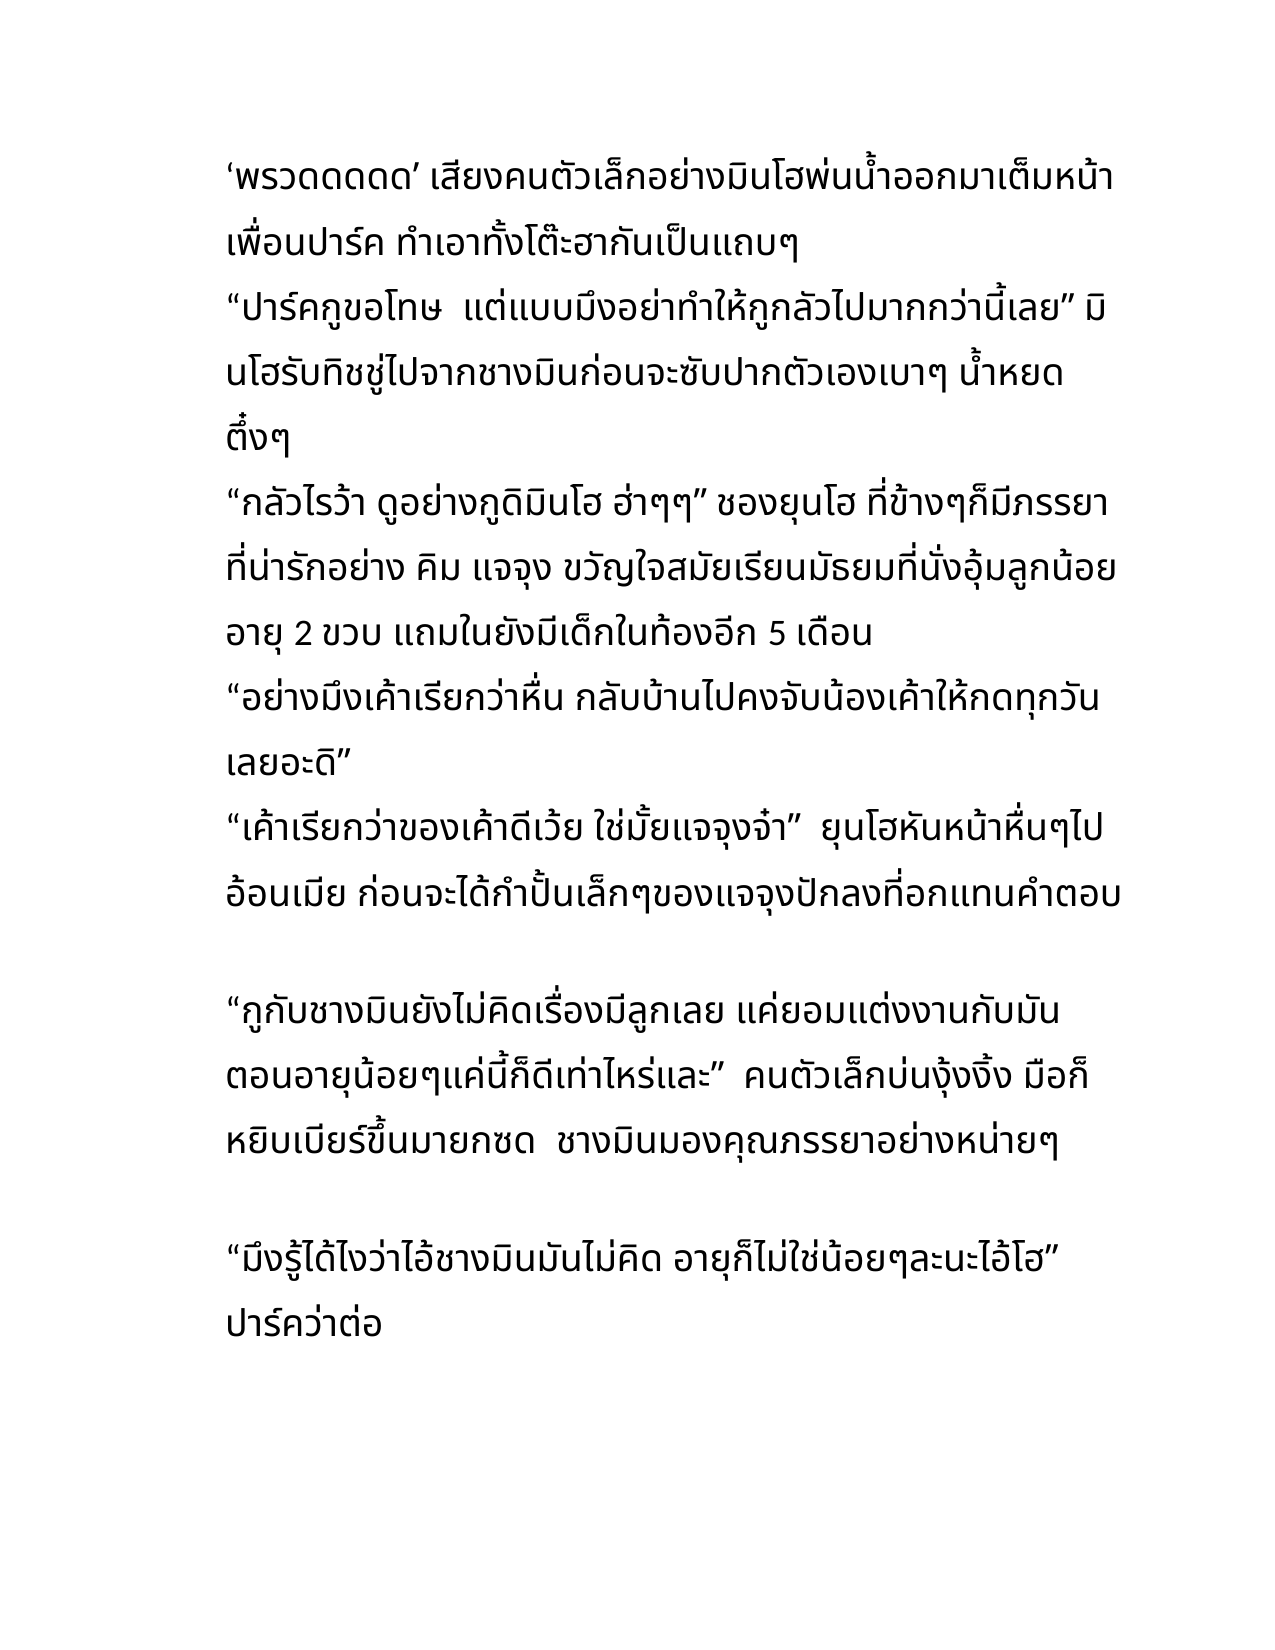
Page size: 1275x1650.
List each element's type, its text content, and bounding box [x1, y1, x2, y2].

list ‘พรวดดดดด’ เสียงคนตัวเล็กอย่างมินโฮพ่นน้ำออกมาเต็มหน้า เพื่อนปาร์ค ทำเอาทั้งโต๊ะฮากันเป็นแถบๆ [225, 150, 1125, 272]
list “กูกับชางมินยังไม่คิดเรื่องมีลูกเลย แค่ยอมแต่งงานกับมันตอนอายุน้อยๆแค่นี้ก็ดีเท่าไหร่และ” คนตัวเล็กบ่นงุ้งงิ้ง มือก็หยิบเบียร์ขึ้นมายกซด ชางมินมองคุณภรรยาอย่างหน่ายๆ [225, 984, 1125, 1171]
list “มึงรู้ได้ไงว่าไอ้ชางมินมันไม่คิด อายุก็ไม่ใช่น้อยๆละนะไอ้โฮ” ปาร์คว่าต่อ [225, 1232, 1125, 1354]
list “ปาร์คกูขอโทษ แต่แบบมึงอย่าทำให้กูกลัวไปมากกว่านี้เลย” มินโฮรับทิชชู่ไปจากชางมินก่อนจะซับปากตัวเองเบาๆ น้ำหยดตึ๋งๆ [225, 280, 1125, 467]
list “เค้าเรียกว่าของเค้าดีเว้ย ใช่มั้ยแจจุงจ๋า” ยุนโฮหันหน้าหื่นๆไปอ้อนเมีย ก่อนจะได้กำปั้นเล็กๆของแจจุงปักลงที่อกแทนคำตอบ [225, 801, 1125, 923]
list “กลัวไรว้า ดูอย่างกูดิมินโฮ ฮ่าๆๆ” ชองยุนโฮ ที่ข้างๆก็มีภรรยาที่น่ารักอย่าง คิม แจจุง ขวัญใจสมัยเรียนมัธยมที่นั่งอุ้มลูกน้อยอายุ 2 ขวบ แถมในยังมีเด็กในท้องอีก 5 เดือน [225, 476, 1125, 662]
list “อย่างมึงเค้าเรียกว่าหื่น กลับบ้านไปคงจับน้องเค้าให้กดทุกวันเลยอะดิ” [225, 671, 1125, 793]
